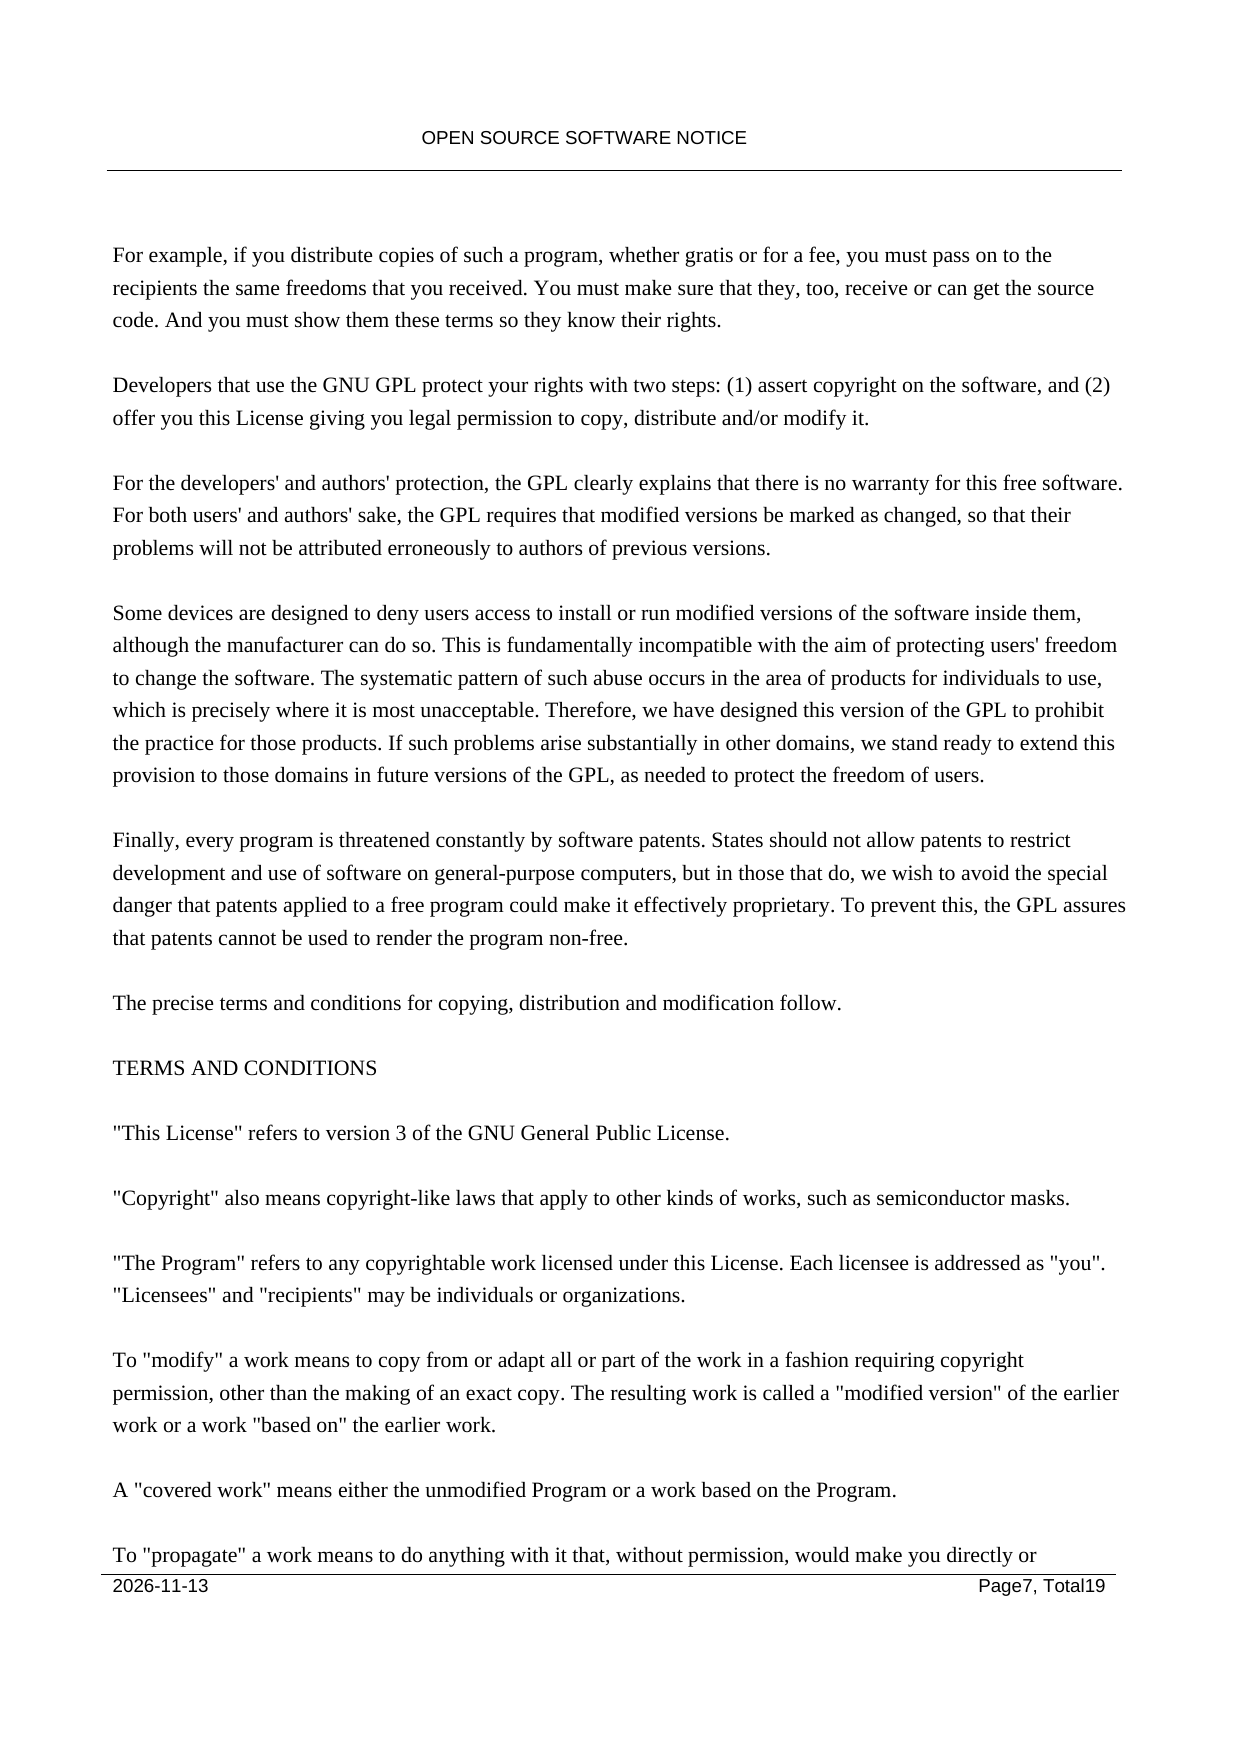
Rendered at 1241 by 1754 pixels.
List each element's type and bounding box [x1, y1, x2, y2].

text [112, 206, 1128, 1571]
